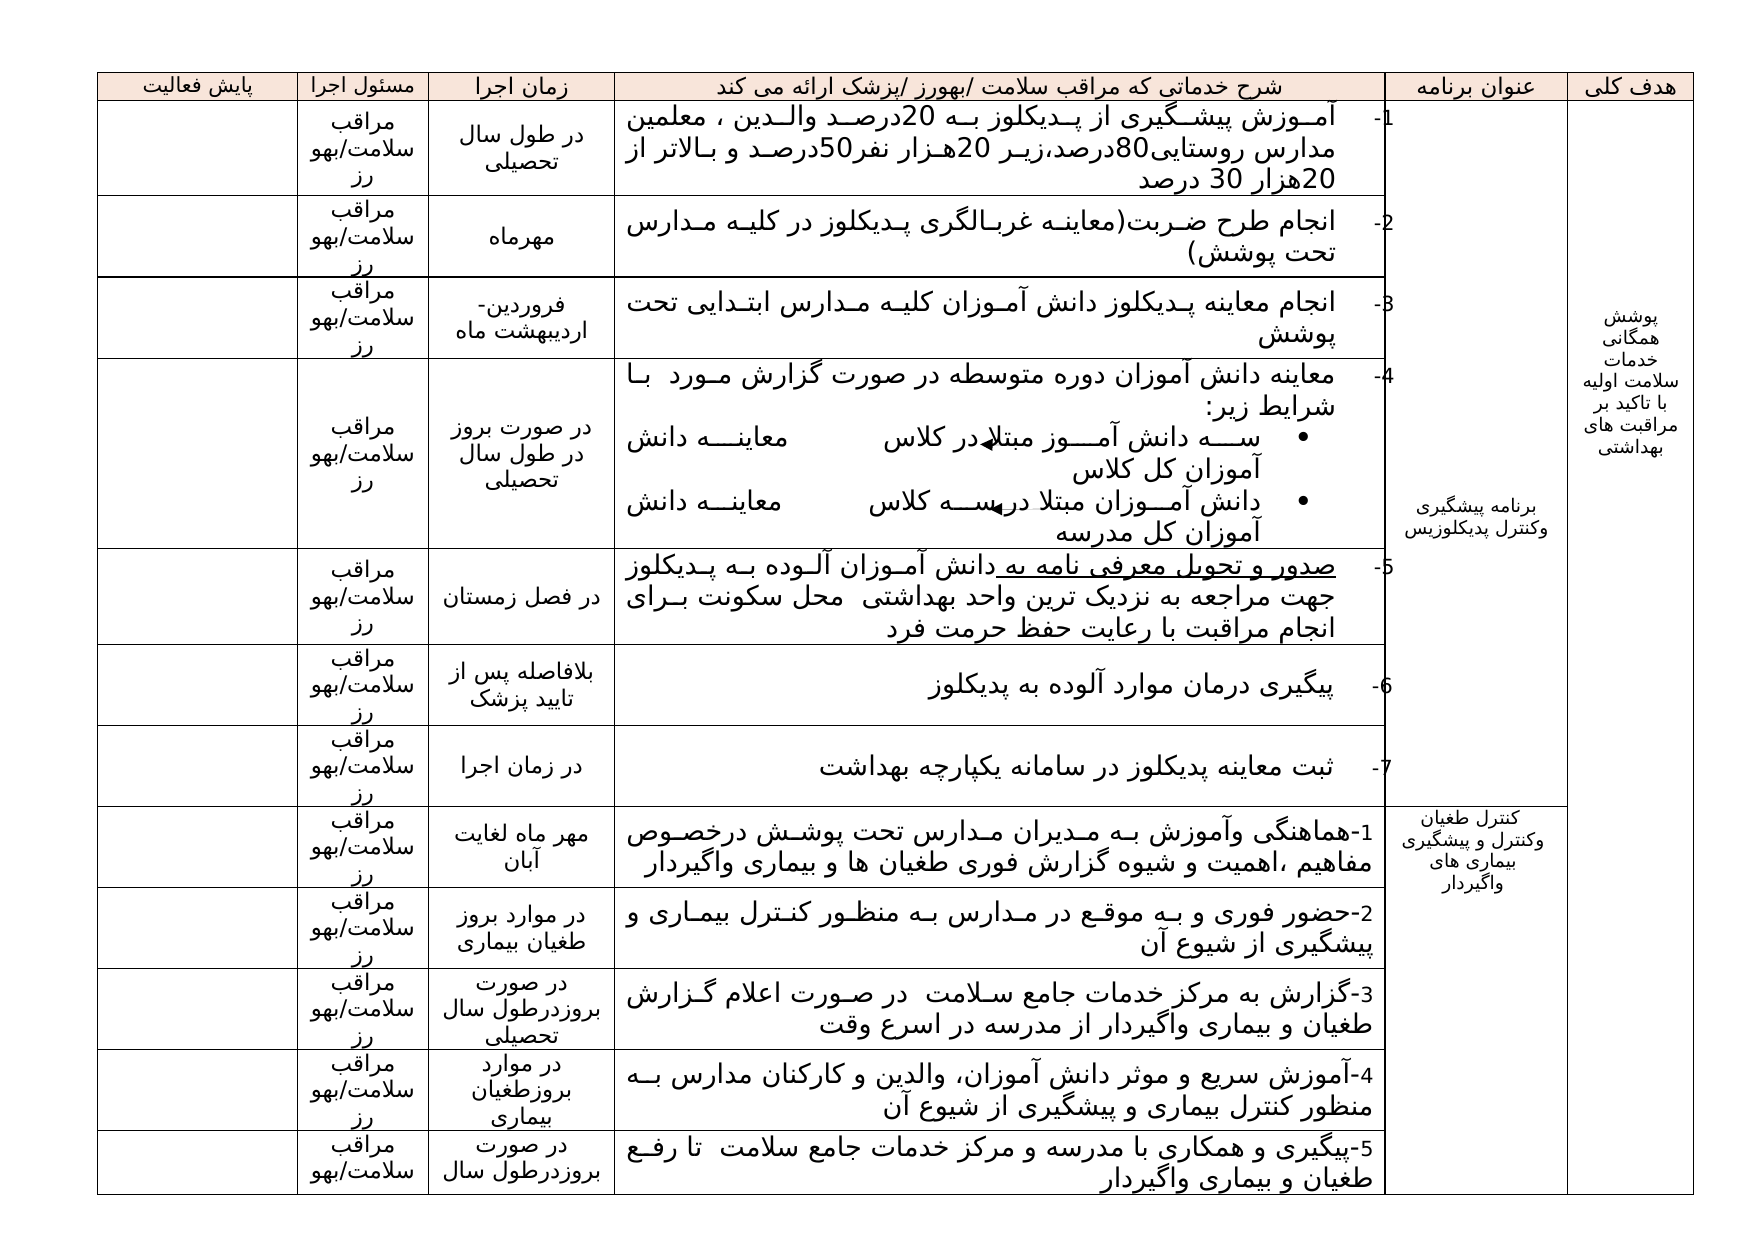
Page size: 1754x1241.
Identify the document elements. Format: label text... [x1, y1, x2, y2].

table_header پایش فعالیت [98, 73, 297, 100]
table_cell [98, 969, 297, 1049]
table_cell مراقب سلامت/بهورز [298, 807, 428, 887]
table_cell مراقب سلامت/بهورز [298, 888, 428, 968]
table_cell مراقب سلامت/بهورز [298, 726, 428, 806]
table_header هدف کلی [1568, 73, 1693, 100]
table_cell صدور و تحویل معرفی نامه به دانش آموزان آلوده به پدیکلوز جهت مراجعه به نزدیک ترین واحد بهداشتی محل سکونت برای انجام مراقبت با رعایت حفظ حرمت فرد [615, 549, 1384, 644]
table_cell [98, 726, 297, 806]
table_cell در فصل زمستان [429, 549, 614, 644]
table_cell [98, 101, 297, 195]
table_cell مهر ماه لغایت آبان [429, 807, 614, 887]
table_cell [98, 888, 297, 968]
table_cell معاینه دانش آموزان دوره متوسطه در صورت گزارش مورد با شرایط زیر: سه دانش آموز مبتلا در کلاس معاینه دانش آموزان کل کلاس دانش آموزان مبتلا در سه کلاس معاینه دانش آموزان کل مدرسه [615, 359, 1384, 548]
table_cell [98, 196, 297, 276]
table_cell [98, 645, 297, 725]
table_cell برنامه پیشگیری وکنترل پدیکلوزیس [1386, 101, 1567, 806]
table_cell مراقب سلامت/بهورز [298, 549, 428, 644]
table_cell فروردین-اردیبهشت ماه [429, 278, 614, 357]
table_cell مهرماه [429, 196, 614, 276]
table_cell آموزش پیشگیری از پدیکلوز به 20درصد والدین ، معلمین مدارس روستایی80درصد،زیر 20هزار نفر50درصد و بالاتر از 20هزار 30 درصد [615, 101, 1384, 195]
table_cell [98, 807, 297, 887]
table_cell 1-هماهنگی وآموزش به مدیران مدارس تحت پوشش درخصوص مفاهیم ،اهمیت و شیوه گزارش فوری طغیان ها و بیماری واگیردار [615, 807, 1384, 887]
table_cell در زمان اجرا [429, 726, 614, 806]
table_cell مراقب سلامت/بهورز [298, 278, 428, 357]
table_cell 3-گزارش به مرکز خدمات جامع سلامت در صورت اعلام گزارش طغیان و بیماری واگیردار از مدرسه در اسرع وقت [615, 969, 1384, 1049]
table_cell مراقب سلامت/بهورز [298, 196, 428, 276]
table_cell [429, 1131, 614, 1194]
table_cell در موارد بروز طغیان بیماری [429, 888, 614, 968]
table_cell انجام طرح ضربت(معاینه غربالگری پدیکلوز در کلیه مدارس تحت پوشش) [615, 196, 1384, 276]
table_header شرح خدماتی که مراقب سلامت /بهورز /پزشک ارائه می کند [615, 73, 1384, 100]
table_cell [98, 1131, 297, 1194]
table_cell انجام معاینه پدیکلوز دانش آموزان کلیه مدارس ابتدایی تحت پوشش [615, 278, 1384, 357]
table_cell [615, 1131, 1384, 1194]
table_cell [98, 1050, 297, 1130]
table_cell کنترل طغیان وکنترل و پیشگیری بیماری های واگیردار [1386, 807, 1567, 1194]
table_cell در صورت بروز در طول سال تحصیلی [429, 359, 614, 548]
table_cell مراقب سلامت/بهورز [298, 645, 428, 725]
table_cell مراقب سلامت/بهورز [298, 969, 428, 1049]
table_cell [98, 278, 297, 357]
table_cell در موارد بروزطغیان بیماری [429, 1050, 614, 1130]
table_cell مراقب سلامت/بهورز [298, 1131, 428, 1194]
table_cell ثبت معاینه پدیکلوز در سامانه یکپارچه بهداشت [615, 726, 1384, 806]
table_cell 4-آموزش سریع و موثر دانش آموزان، والدین و کارکنان مدارس به منظور کنترل بیماری و پیشگیری از شیوع آن [615, 1050, 1384, 1130]
table_cell در طول سال تحصیلی [429, 101, 614, 195]
table_cell مراقب سلامت/بهورز [298, 359, 428, 548]
table_header زمان اجرا [429, 73, 614, 100]
table_cell مراقب سلامت/بهورز [298, 101, 428, 195]
table_header مسئول اجرا [298, 73, 428, 100]
table_cell پوشش همگانی خدمات سلامت اولیه با تاکید بر مراقبت های بهداشتی [1568, 101, 1693, 1194]
table_cell در صورت بروزدرطول سال تحصیلی [429, 969, 614, 1049]
table_cell [98, 549, 297, 644]
table_cell بلافاصله پس از تایید پزشک [429, 645, 614, 725]
table_header عنوان برنامه [1386, 73, 1567, 100]
table_cell مراقب سلامت/بهورز [298, 1050, 428, 1130]
table_cell [98, 359, 297, 548]
table_cell پیگیری درمان موارد آلوده به پدیکلوز [615, 645, 1384, 725]
table_cell 2-حضور فوری و به موقع در مدارس به منظور کنترل بیماری و پیشگیری از شیوع آن [615, 888, 1384, 968]
